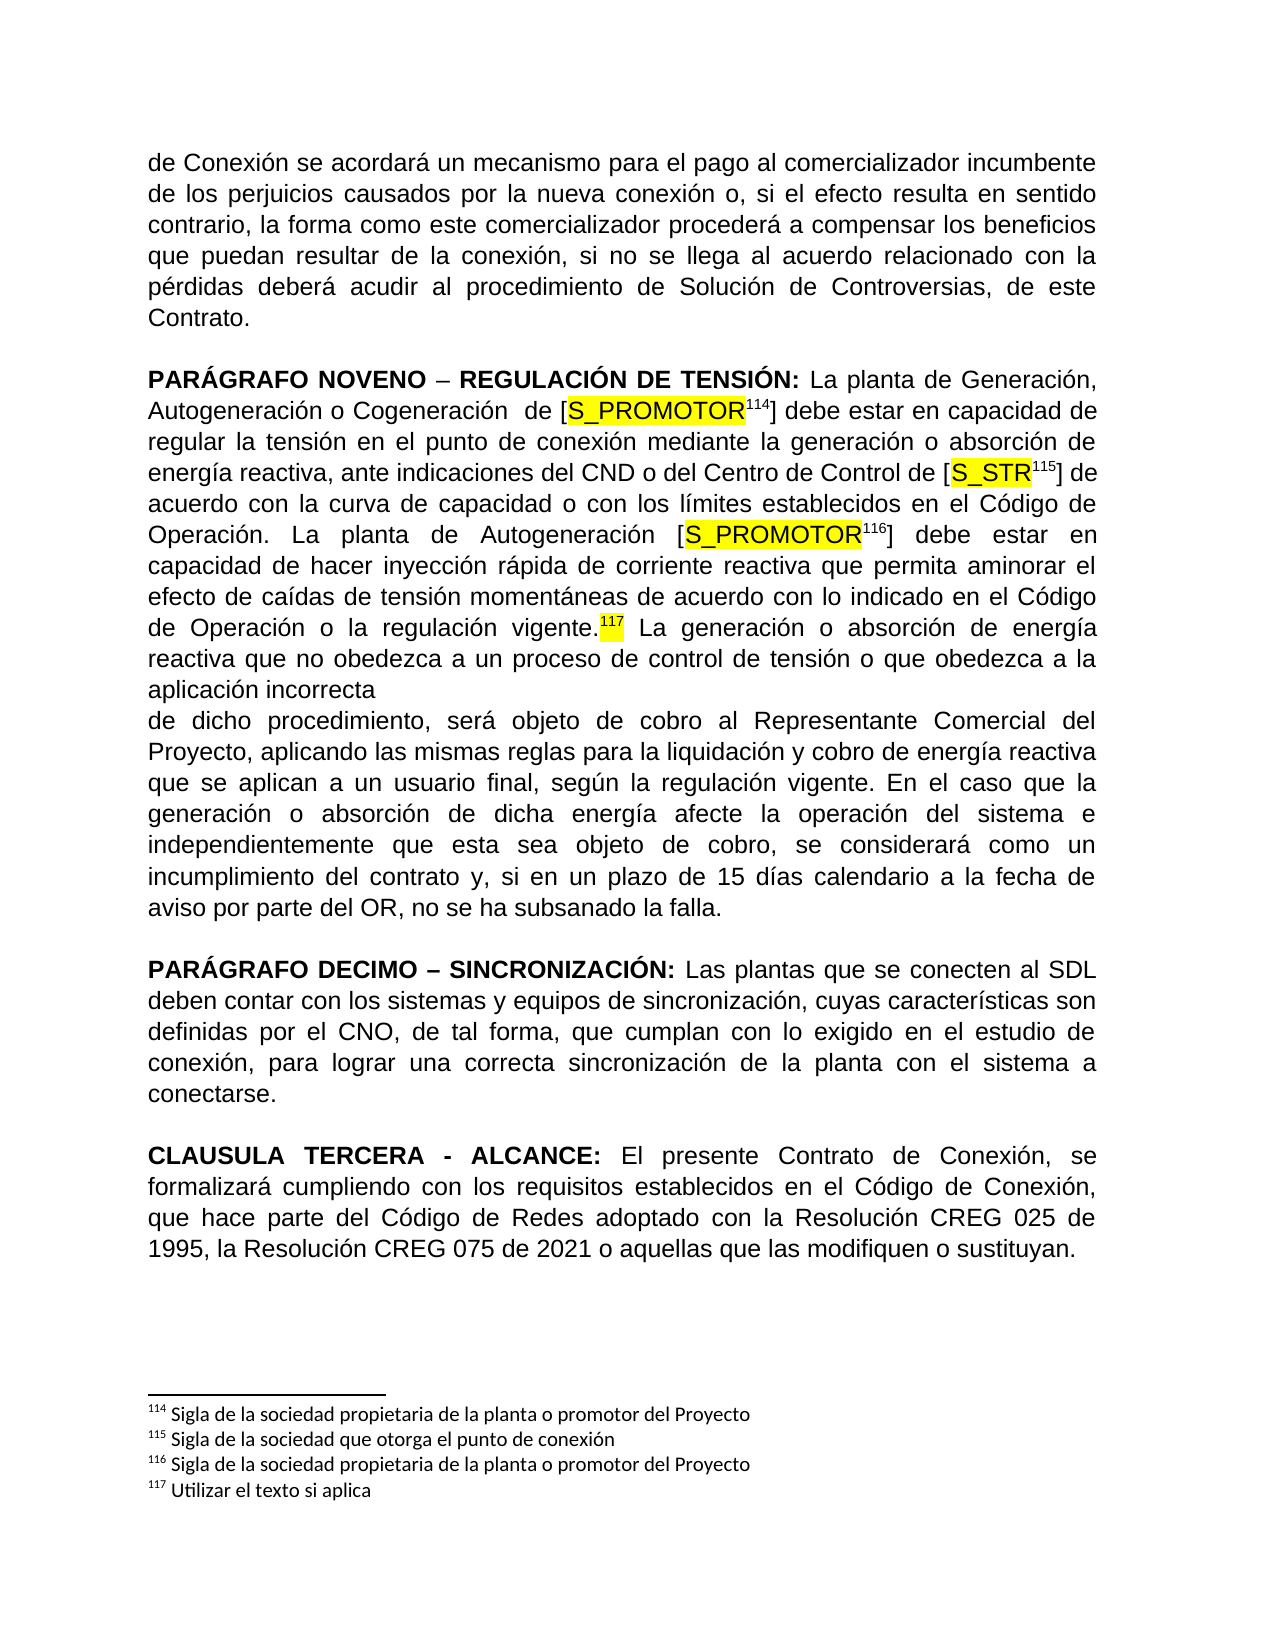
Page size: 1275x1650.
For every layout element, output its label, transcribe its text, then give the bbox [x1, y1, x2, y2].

text PARÁGRAFO DECIMO – SINCRONIZACIÓN: Las plantas que se conecten al SDL deben contar con los sistemas y equipos de sincronización, cuyas características son definidas por el CNO, de tal forma, que cumplan con lo exigido en el estudio de conexión, para lograr una correcta sincronización de la planta con el sistema a conectarse. [148, 955, 1098, 1108]
text PARÁGRAFO NOVENO – REGULACIÓN DE TENSIÓN: La planta de Generación, Autogeneración o Cogeneración de [S_PROMOTOR] debe estar en capacidad de regular la tensión en el punto de conexión mediante la generación o absorción de energía reactiva, ante indicaciones del CND o del Centro de Control de [S_STR] de acuerdo con la curva de capacidad o con los límites establecidos en el Código de Operación. La planta de Autogeneración [S_PROMOTOR] debe estar en capacidad de hacer inyección rápida de corriente reactiva que permita aminorar el efecto de caídas de tensión momentáneas de acuerdo con lo indicado en el Código de Operación o la regulación vigente. La generación o absorción de energía reactiva que no obedezca a un proceso de control de tensión o que obedezca a la aplicación incorrecta [148, 365, 1098, 704]
text CLAUSULA TERCERA - ALCANCE: El presente Contrato de Conexión, se formalizará cumpliendo con los requisitos establecidos en el Código de Conexión, que hace parte del Código de Redes adoptado con la Resolución CREG 025 de 1995, la Resolución CREG 075 de 2021 o aquellas que las modifiquen o sustituyan. [148, 1141, 1098, 1263]
text de dicho procedimiento, será objeto de cobro al Representante Comercial del Proyecto, aplicando las mismas reglas para la liquidación y cobro de energía reactiva que se aplican a un usuario final, según la regulación vigente. En el caso que la generación o absorción de dicha energía afecte la operación del sistema e independientemente que esta sea objeto de cobro, se considerará como un incumplimiento del contrato y, si en un plazo de 15 días calendario a la fecha de aviso por parte del OR, no se ha subsanado la falla. [148, 706, 1098, 921]
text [148, 148, 1098, 332]
